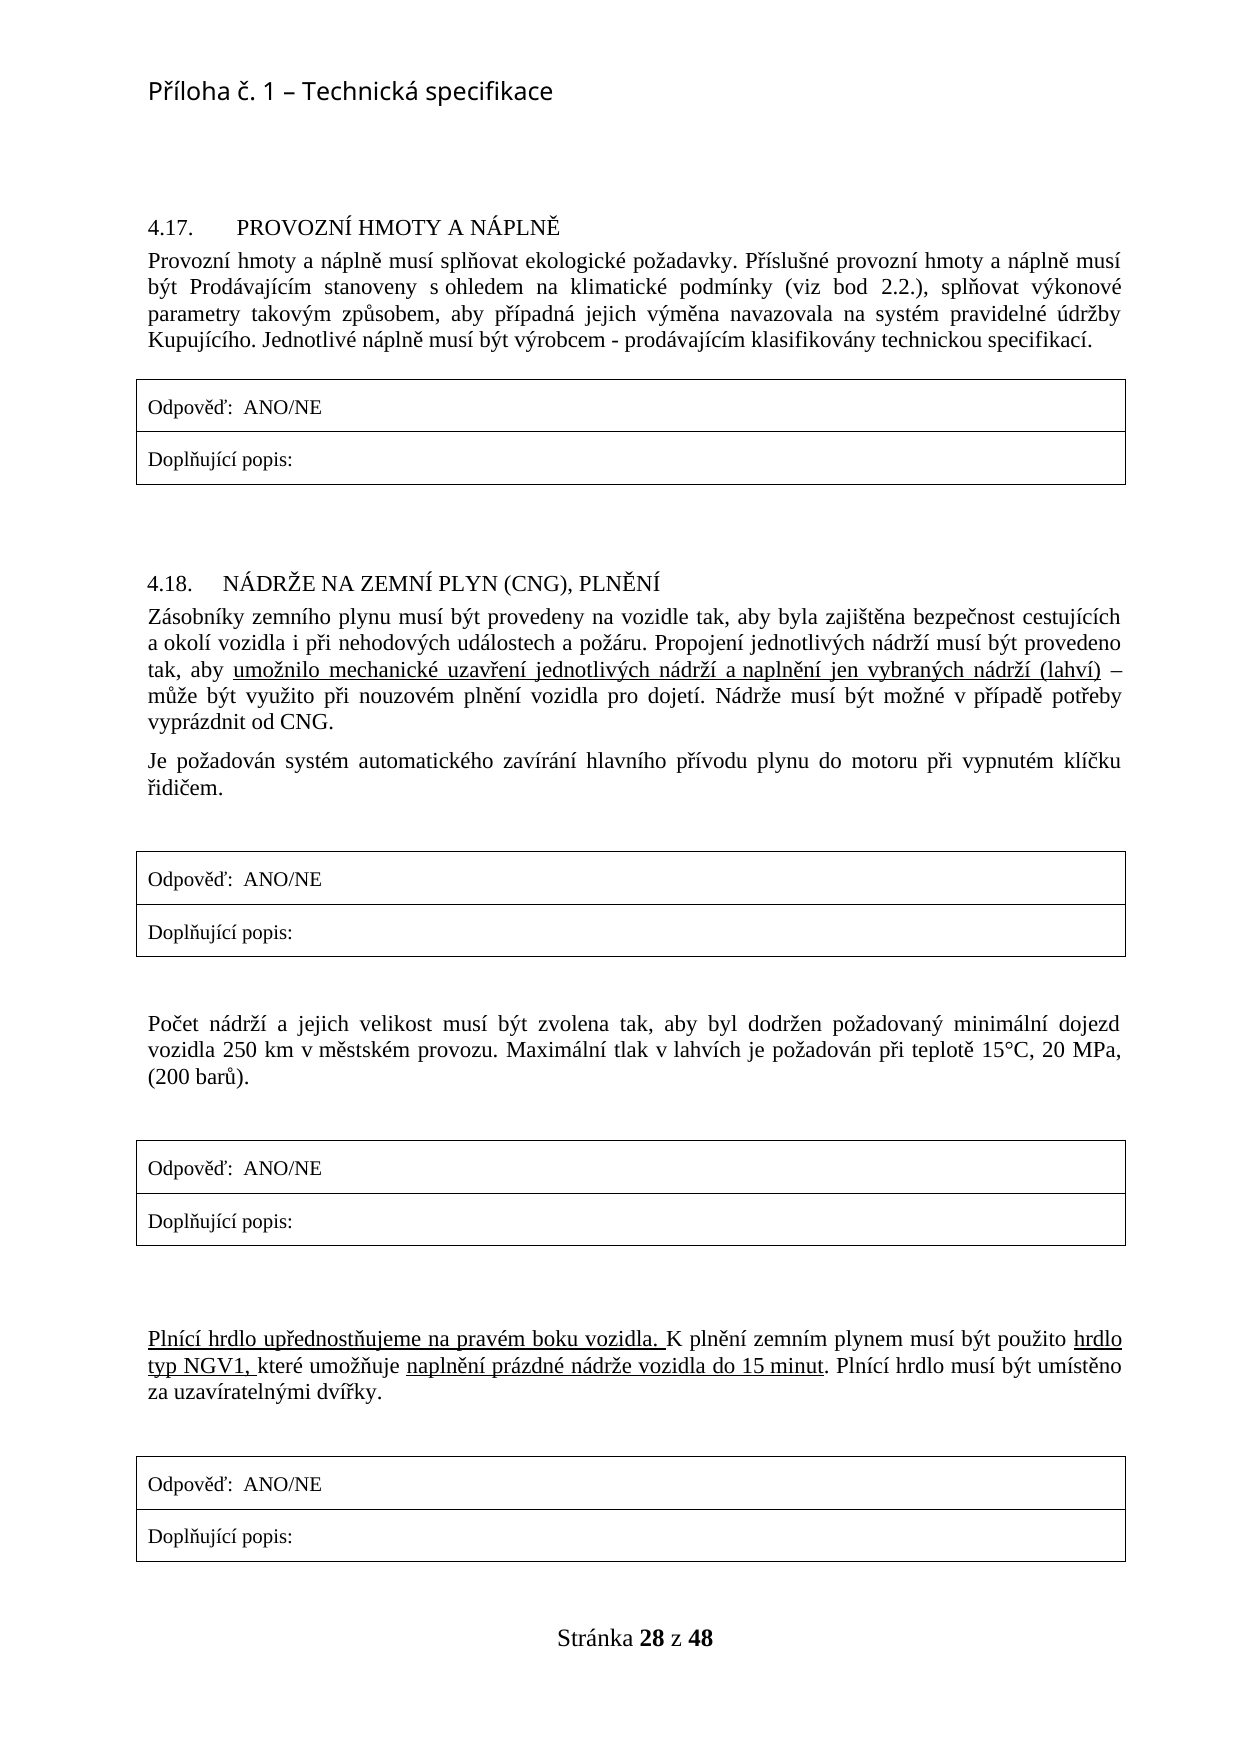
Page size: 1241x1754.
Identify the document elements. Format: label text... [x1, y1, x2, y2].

table_cell Doplňující popis: [137, 1510, 1125, 1561]
text Zásobníky zemního plynu musí být provedeny na vozidle tak, aby byla zajištěna bezpečnost cestujících a okolí vozidla i při nehodových událostech a požáru. Propojení jednotlivých nádrží musí být provedeno tak, aby umožnilo mechanické uzavření jednotlivých nádrží a naplnění jen vybraných nádrží (lahví) – může být využito při nouzovém plnění vozidla pro dojetí. Nádrže musí být možné v případě potřeby vyprázdnit od CNG. [148, 603, 1122, 735]
table_header Odpověď: ANO/NE [137, 1141, 1125, 1193]
text Provozní hmoty a náplně musí splňovat ekologické požadavky. Příslušné provozní hmoty a náplně musí být Prodávajícím stanoveny s ohledem na klimatické podmínky (viz bod 2.2.), splňovat výkonové parametry takovým způsobem, aby případná jejich výměna navazovala na systém pravidelné údržby Kupujícího. Jednotlivé náplně musí být výrobcem - prodávajícím klasifikovány technickou specifikací. [148, 247, 1122, 352]
table_cell Doplňující popis: [137, 1194, 1125, 1245]
table_cell Doplňující popis: [137, 432, 1125, 484]
text Plnící hrdlo upřednostňujeme na pravém boku vozidla. K plnění zemním plynem musí být použito hrdlo typ NGV1, které umožňuje naplnění prázdné nádrže vozidla do 15 minut. Plnící hrdlo musí být umístěno za uzavíratelnými dvířky. [148, 1326, 1122, 1404]
text Je požadován systém automatického zavírání hlavního přívodu plynu do motoru při vypnutém klíčku řidičem. [148, 747, 1122, 800]
subtitle NÁDRŽE NA ZEMNÍ PLyN (CNG), PLNĚNÍ [147, 570, 1122, 597]
table_header Odpověď: ANO/NE [137, 380, 1125, 431]
table_cell Doplňující popis: [137, 905, 1125, 956]
table_header Odpověď: ANO/NE [137, 1457, 1125, 1508]
subtitle pROVOZNÍ HMOTY A NÁPLNĚ [148, 214, 1122, 241]
text Počet nádrží a jejich velikost musí být zvolena tak, aby byl dodržen požadovaný minimální dojezd vozidla 250 km v městském provozu. Maximální tlak v lahvích je požadován při teplotě 15°C, 20 MPa, (200 barů). [148, 1010, 1122, 1089]
table_header Odpověď: ANO/NE [137, 852, 1125, 904]
